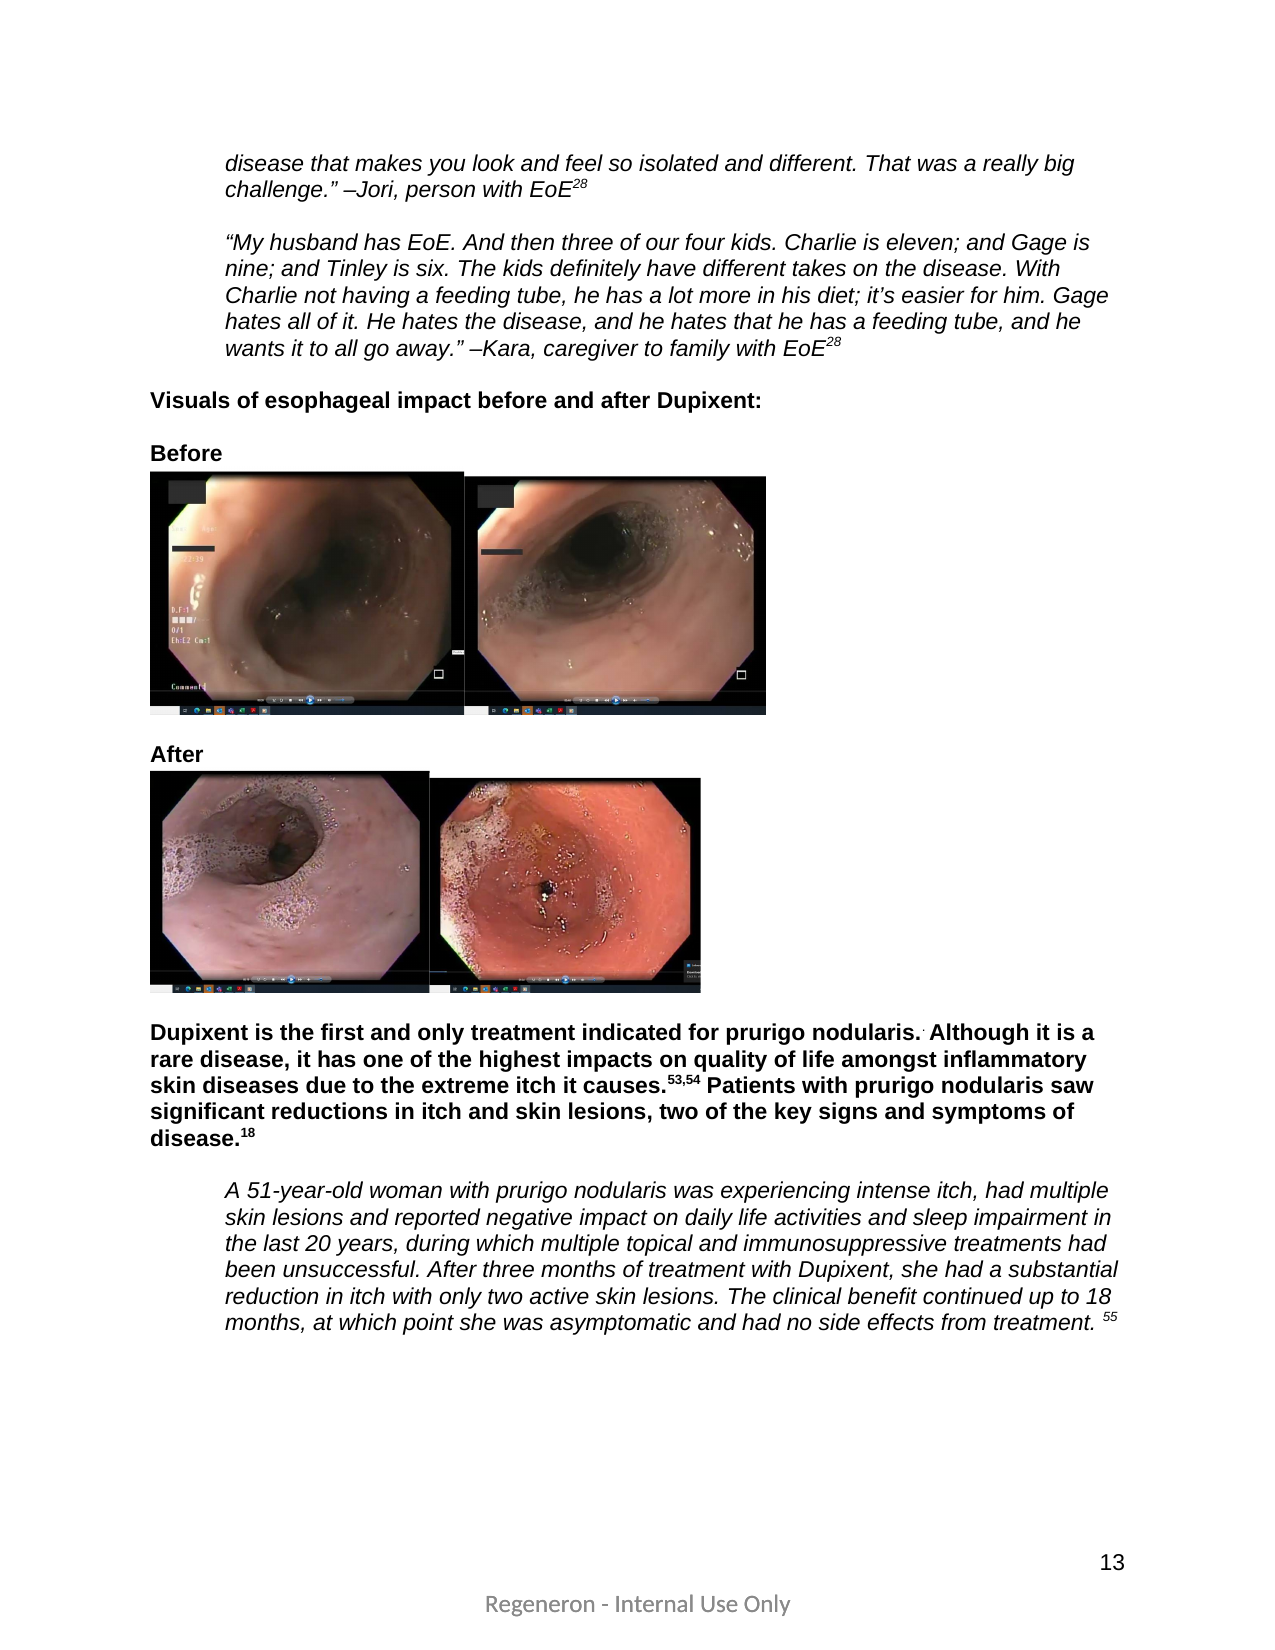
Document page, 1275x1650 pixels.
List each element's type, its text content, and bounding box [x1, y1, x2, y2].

picture [150, 767, 701, 993]
picture [150, 466, 766, 715]
text Dupixent is the first and only treatment indicated for prurigo nodularis.. Although it is a rare disease, it has one of the highest impacts on quality of life amongst inflammatory skin diseases due to the extreme itch it causes., Patients with prurigo nodularis saw significant reductions in itch and skin lesions, two of the key signs and symptoms of disease.18 [150, 1019, 1125, 1151]
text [225, 150, 1125, 203]
text Visuals of esophageal impact before and after Dupixent: [150, 387, 1125, 413]
text After [150, 741, 1125, 767]
text A 51-year-old woman with prurigo nodularis was experiencing intense itch, had multiple skin lesions and reported negative impact on daily life activities and sleep impairment in the last 20 years, during which multiple topical and immunosuppressive treatments had been unsuccessful. After three months of treatment with Dupixent, she had a substantial reduction in itch with only two active skin lesions. The clinical benefit continued up to 18 months, at which point she was asymptomatic and had no side effects from treatment. [225, 1177, 1125, 1336]
text “My husband has EoE. And then three of our four kids. Charlie is eleven; and Gage is nine; and Tinley is six. The kids definitely have different takes on the disease. With Charlie not having a feeding tube, he has a lot more in his diet; it’s easier for him. Gage hates all of it. He hates the disease, and he hates that he has a feeding tube, and he wants it to all go away.” –Kara, caregiver to family with EoE28 [225, 229, 1125, 361]
text Before [150, 440, 1125, 466]
